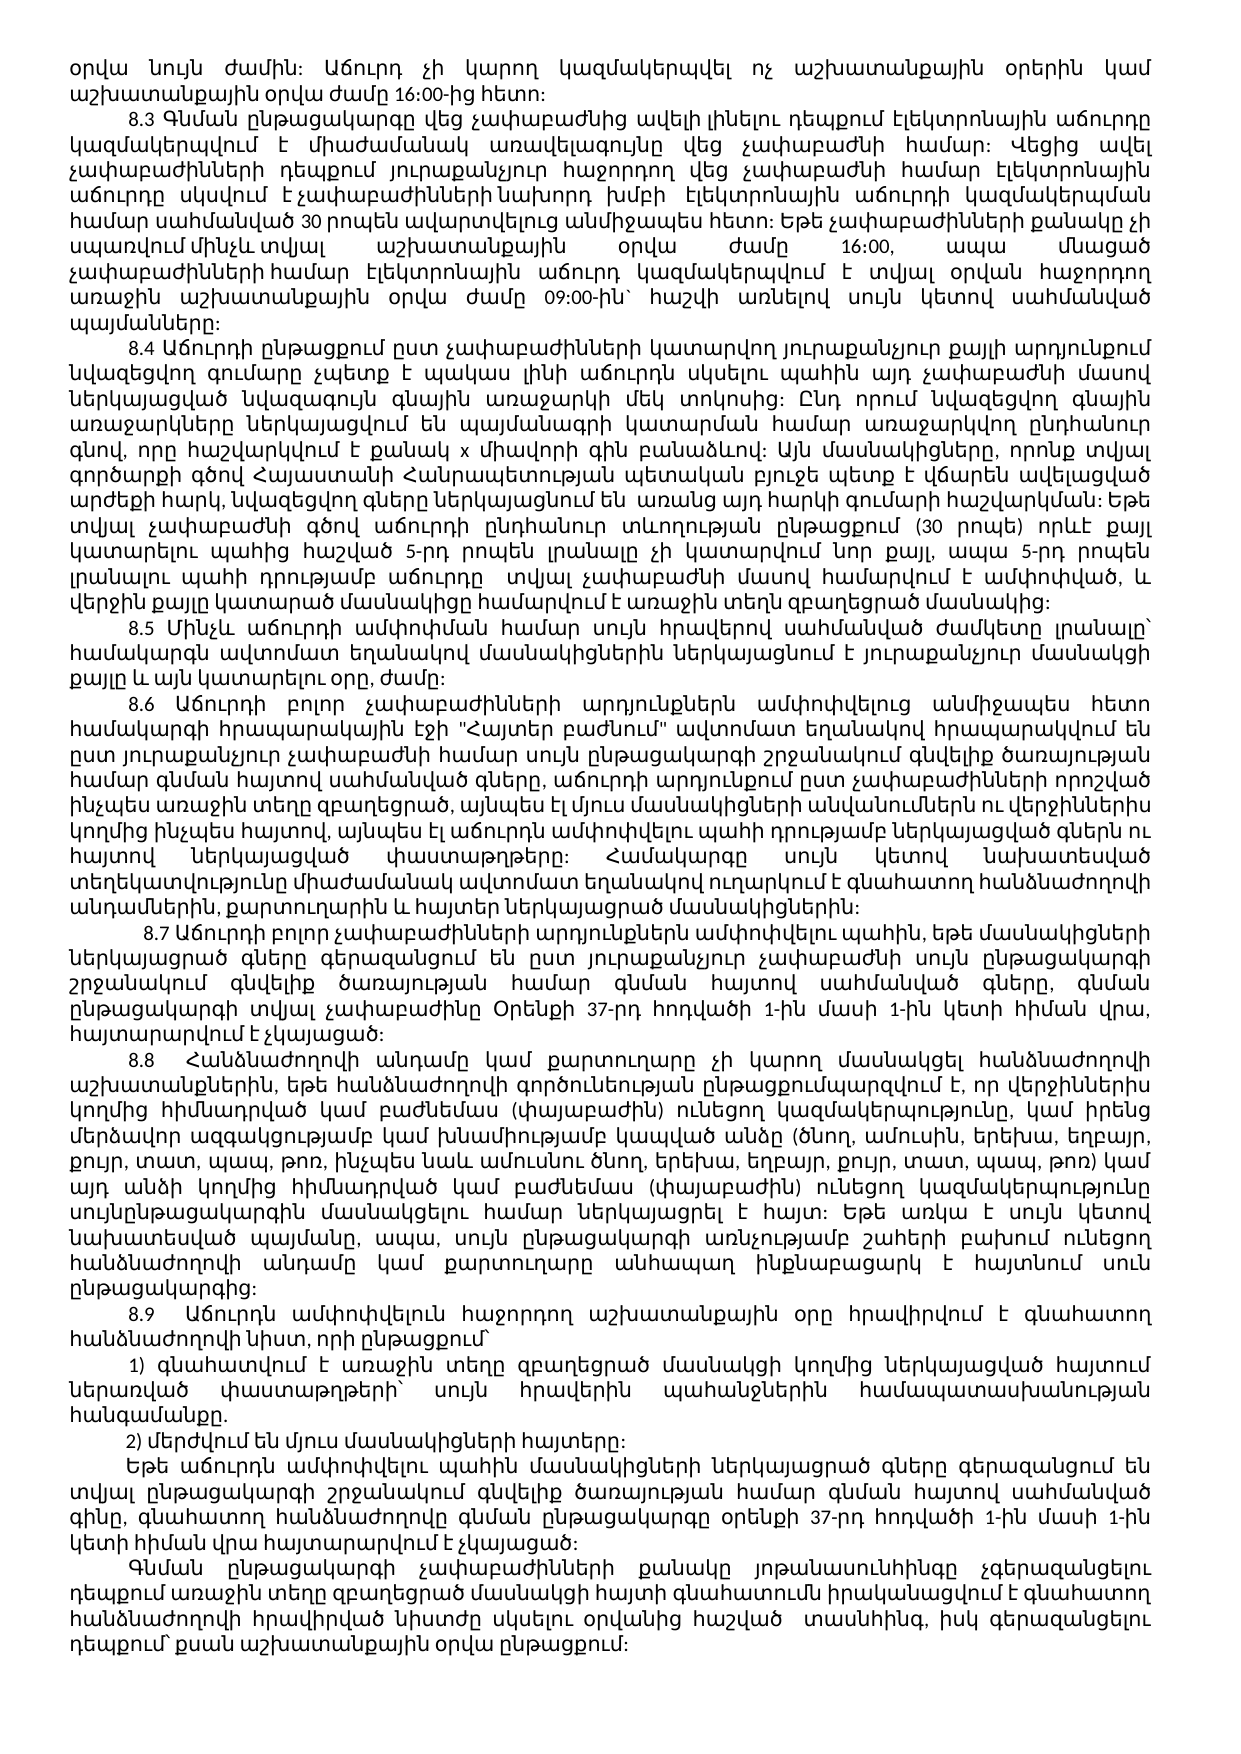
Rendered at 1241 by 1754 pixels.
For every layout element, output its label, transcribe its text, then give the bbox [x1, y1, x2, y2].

text 8.9 Աճուրդն ամփոփվելուն հաջորդող աշխատանքային օրը հրավիրվում է գնահատող հանձնաժողովի նիստ, որի ընթացքում՝ [69, 1301, 1152, 1352]
text 8.8 Հանձնաժողովի անդամը կամ քարտուղարը չի կարող մասնակցել հանձնաժողովի աշխատանքներին, եթե հանձնաժողովի գործունեության ընթացքումպարզվում է, որ վերջիններիս կողմից հիմնադրված կամ բաժնեմաս (փայաբաժին) ունեցող կազմակերպությունը, կամ իրենց մերձավոր ազգակցությամբ կամ խնամիությամբ կապված անձը (ծնող, ամուսին, երեխա, եղբայր, քույր, տատ, պապ, թոռ, ինչպես նաև ամուսնու ծնող, երեխա, եղբայր, քույր, տատ, պապ, թոռ) կամ այդ անձի կողմից հիմնադրված կամ բաժնեմաս (փայաբաժին) ունեցող կազմակերպությունը սույնընթացակարգին մասնակցելու համար ներկայացրել է հայտ: Եթե առկա է սույն կետով նախատեսված պայմանը, ապա, սույն ընթացակարգի առնչությամբ շահերի բախում ունեցող հանձնաժողովի անդամը կամ քարտուղարը անհապաղ ինքնաբացարկ է հայտնում սուն ընթացակարգից: [69, 1047, 1152, 1301]
text 8.6 Աճուրդի բոլոր չափաբաժինների արդյունքներն ամփոփվելուց անմիջապես հետո համակարգի հրապարակային էջի "Հայտեր բաժնում" ավտոմատ եղանակով հրապարակվում են ըստ յուրաքանչյուր չափաբաժնի համար սույն ընթացակարգի շրջանակում գնվելիք ծառայության համար գնման հայտով սահմանված գները, աճուրդի արդյունքում ըստ չափաբաժինների որոշված ինչպես առաջին տեղը զբաղեցրած, այնպես էլ մյուս մասնակիցների անվանումներն ու վերջիններիս կողմից ինչպես հայտով, այնպես էլ աճուրդն ամփոփվելու պահի դրությամբ ներկայացված գներն ու հայտով ներկայացված փաստաթղթերը: Համակարգը սույն կետով նախատեսված տեղեկատվությունը միաժամանակ ավտոմատ եղանակով ուղարկում է գնահատող հանձնաժողովի անդամներին, քարտուղարին և հայտեր ներկայացրած մասնակիցներին: [69, 691, 1152, 920]
text Գնման ընթացակարգի չափաբաժինների քանակը յոթանասունհինգը չգերազանցելու դեպքում առաջին տեղը զբաղեցրած մասնակցի հայտի գնահատումն իրականացվում է գնահատող հանձնաժողովի հրավիրված նիստժը սկսելու օրվանից հաշված տասնհինգ, իսկ գերազանցելու դեպքում՝ քսան աշխատանքային օրվա ընթացքում: [69, 1555, 1152, 1657]
text 2) մերժվում են մյուս մասնակիցների հայտերը: [69, 1428, 1152, 1453]
text Եթե աճուրդն ամփոփվելու պահին մասնակիցների ներկայացրած գները գերազանցում են տվյալ ընթացակարգի շրջանակում գնվելիք ծառայության համար գնման հայտով սահմանված գինը, գնահատող հանձնաժողովը գնման ընթացակարգը օրենքի 37-րդ հոդվածի 1-ին մասի 1-ին կետի հիման վրա հայտարարվում է չկայացած: [69, 1453, 1152, 1555]
text 8.4 Աճուրդի ընթացքում ըստ չափաբաժինների կատարվող յուրաքանչյուր քայլի արդյունքում նվազեցվող գումարը չպետք է պակաս լինի աճուրդն սկսելու պահին այդ չափաբաժնի մասով ներկայացված նվազագույն գնային առաջարկի մեկ տոկոսից: Ընդ որում նվազեցվող գնային առաջարկները ներկայացվում են պայմանագրի կատարման համար առաջարկվող ընդհանուր գնով, որը հաշվարկվում է քանակ x միավորի գին բանաձևով: Այն մասնակիցները, որոնք տվյալ գործարքի գծով Հայաստանի Հանրապետության պետական բյուջե պետք է վճարեն ավելացված արժեքի հարկ, նվազեցվող գները ներկայացնում են առանց այդ հարկի գումարի հաշվարկման: Եթե տվյալ չափաբաժնի գծով աճուրդի ընդհանուր տևողության ընթացքում (30 րոպե) որևէ քայլ կատարելու պահից հաշված 5-րդ րոպեն լրանալը չի կատարվում նոր քայլ, ապա 5-րդ րոպեն լրանալու պահի դրությամբ աճուրդը տվյալ չափաբաժնի մասով համարվում է ամփոփված, և վերջին քայլը կատարած մասնակիցը համարվում է առաջին տեղն զբաղեցրած մասնակից: [69, 335, 1152, 615]
text 8.5 Մինչև աճուրդի ամփոփման համար սույն հրավերով սահմանված ժամկետը լրանալը՝ համակարգն ավտոմատ եղանակով մասնակիցներին ներկայացնում է յուրաքանչյուր մասնակցի քայլը և այն կատարելու օրը, ժամը: [69, 615, 1152, 691]
text 1) գնահատվում է առաջին տեղը զբաղեցրած մասնակցի կողմից ներկայացված հայտում ներառված փաստաթղթերի՝ սույն հրավերին պահանջներին համապատասխանության հանգամանքը. [69, 1352, 1152, 1428]
text 8.7 Աճուրդի բոլոր չափաբաժինների արդյունքներն ամփոփվելու պահին, եթե մասնակիցների ներկայացրած գները գերազանցում են ըստ յուրաքանչյուր չափաբաժնի սույն ընթացակարգի շրջանակում գնվելիք ծառայության համար գնման հայտով սահմանված գները, գնման ընթացակարգի տվյալ չափաբաժինը Օրենքի 37-րդ հոդվածի 1-ին մասի 1-ին կետի հիման վրա, հայտարարվում է չկայացած: [69, 920, 1152, 1047]
text 8.3 Գնման ընթացակարգը վեց չափաբաժնից ավելի լինելու դեպքում էլեկտրոնային աճուրդը կազմակերպվում է միաժամանակ առավելագույնը վեց չափաբաժնի համար: Վեցից ավել չափաբաժինների դեպքում յուրաքանչյուր հաջորդող վեց չափաբաժնի համար էլեկտրոնային աճուրդը սկսվում է չափաբաժինների նախորդ խմբի էլեկտրոնային աճուրդի կազմակերպման համար սահմանված 30 րոպեն ավարտվելուց անմիջապես հետո: Եթե չափաբաժինների քանակը չի սպառվում մինչև տվյալ աշխատանքային օրվա ժամը 16։00, ապա մնացած չափաբաժինների համար էլեկտրոնային աճուրդ կազմակերպվում է տվյալ օրվան հաջորդող առաջին աշխատանքային օրվա ժամը 09:00-ին` հաշվի առնելով սույն կետով սահմանված պայմանները: [69, 106, 1152, 335]
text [69, 56, 1152, 106]
